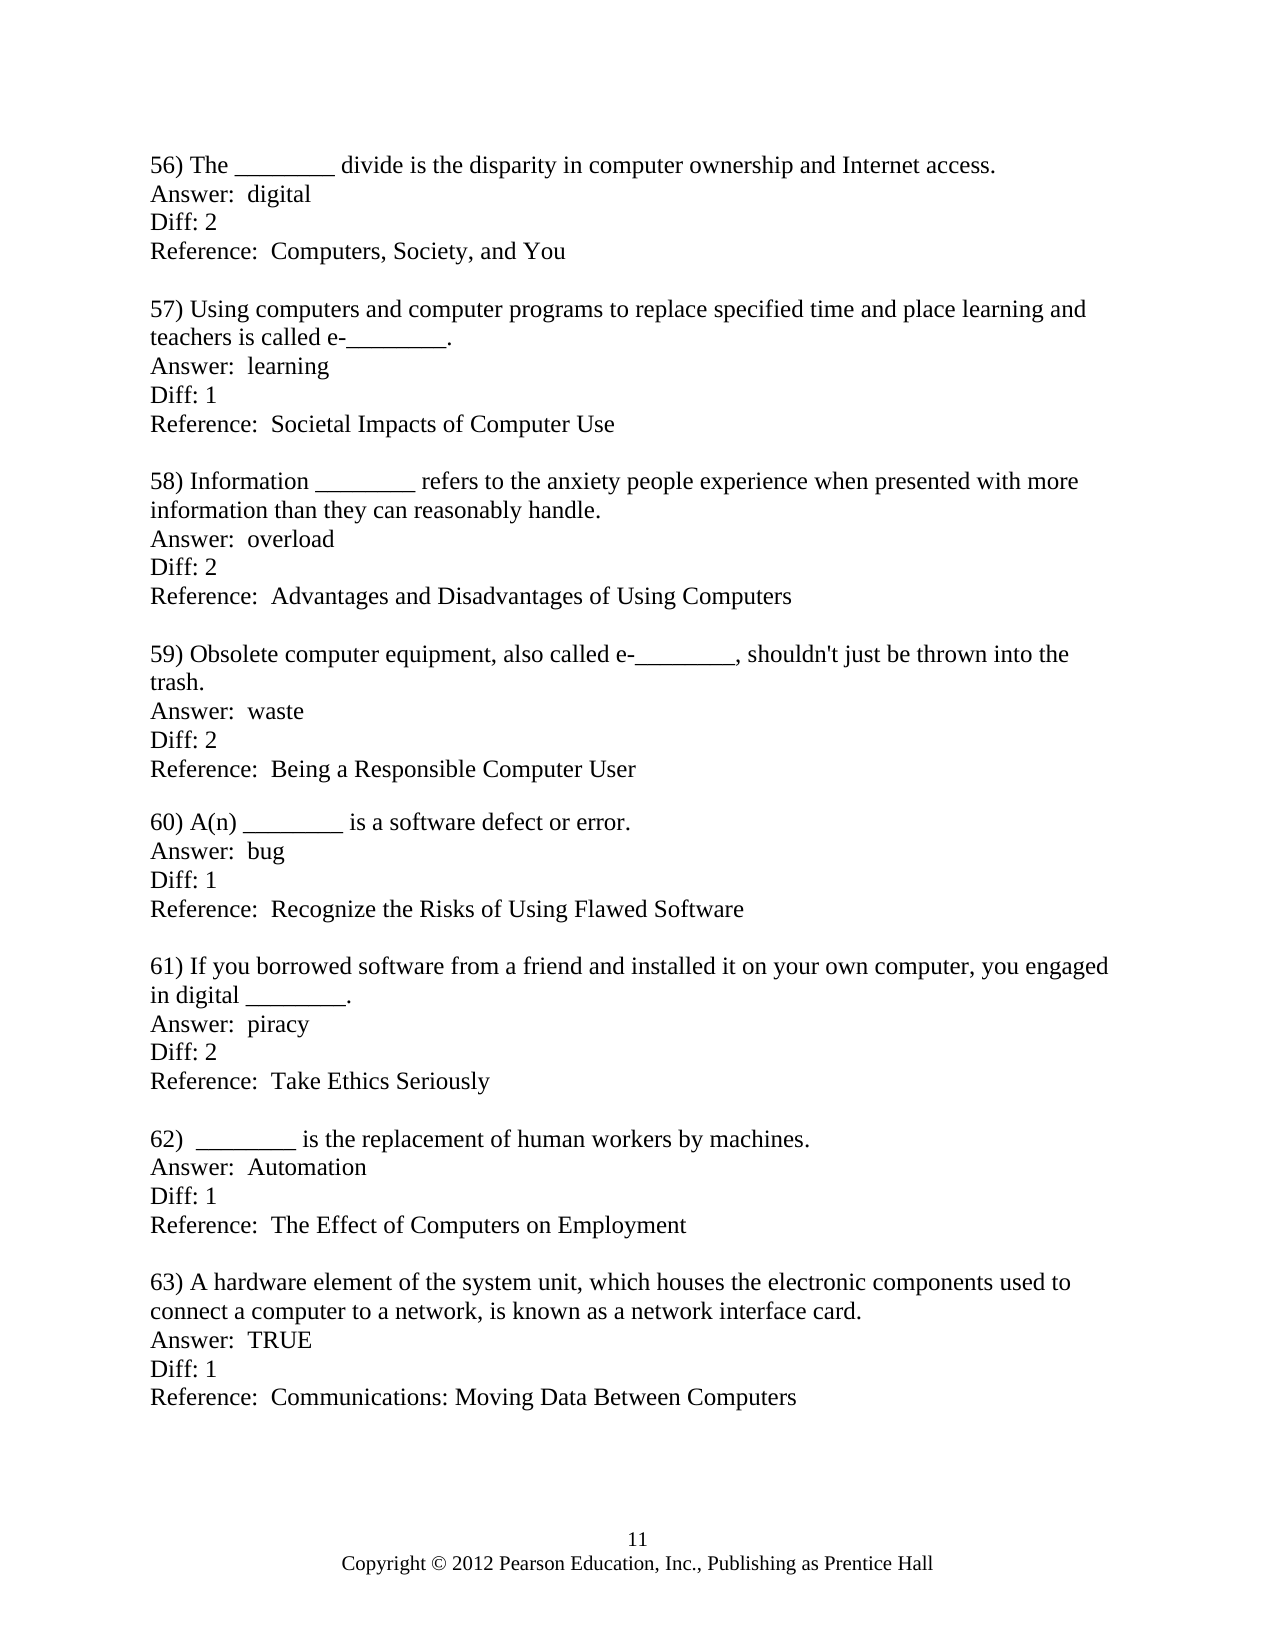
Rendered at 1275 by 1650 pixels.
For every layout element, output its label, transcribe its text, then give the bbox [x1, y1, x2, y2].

text Diff: 2 [150, 207, 1125, 236]
text Answer: learning [150, 351, 1125, 380]
text 63) A hardware element of the system unit, which houses the electronic components used to connect a computer to a network, is known as a network interface card. [150, 1267, 1125, 1325]
text 56) The ________ divide is the disparity in computer ownership and Internet access. [150, 150, 1125, 179]
text Reference: Communications: Moving Data Between Computers [150, 1382, 1125, 1411]
text Reference: The Effect of Computers on Employment [150, 1210, 1125, 1239]
text Diff: 1 [150, 380, 1125, 409]
text Answer: piracy [150, 1009, 1125, 1037]
text 59) Obsolete computer equipment, also called e-________, shouldn't just be thrown into the trash. [150, 639, 1125, 696]
text Diff: 1 [150, 1354, 1125, 1382]
text Answer: waste [150, 696, 1125, 725]
text 58) Information ________ refers to the anxiety people experience when presented with more information than they can reasonably handle. [150, 466, 1125, 524]
text Diff: 2 [150, 1037, 1125, 1066]
text Diff: 2 [150, 725, 1125, 754]
text Diff: 1 [150, 1181, 1125, 1210]
text Answer: bug [150, 836, 1125, 865]
text Reference: Advantages and Disadvantages of Using Computers [150, 581, 1125, 610]
text Reference: Being a Responsible Computer User [150, 754, 1125, 782]
text Reference: Societal Impacts of Computer Use [150, 409, 1125, 437]
text Reference: Recognize the Risks of Using Flawed Software [150, 894, 1125, 922]
text Diff: 2 [150, 552, 1125, 581]
text Answer: Automation [150, 1152, 1125, 1181]
text Answer: digital [150, 179, 1125, 207]
text Answer: TRUE [150, 1325, 1125, 1354]
text 60) A(n) ________ is a software defect or error. [150, 807, 1125, 836]
text Answer: overload [150, 524, 1125, 552]
text 62) ________ is the replacement of human workers by machines. [150, 1124, 1125, 1152]
text 57) Using computers and computer programs to replace specified time and place learning and teachers is called e-________. [150, 294, 1125, 351]
text 61) If you borrowed software from a friend and installed it on your own computer, you engaged in digital ________. [150, 951, 1125, 1009]
text Diff: 1 [150, 865, 1125, 894]
text Reference: Computers, Society, and You [150, 236, 1125, 265]
text Reference: Take Ethics Seriously [150, 1066, 1125, 1095]
